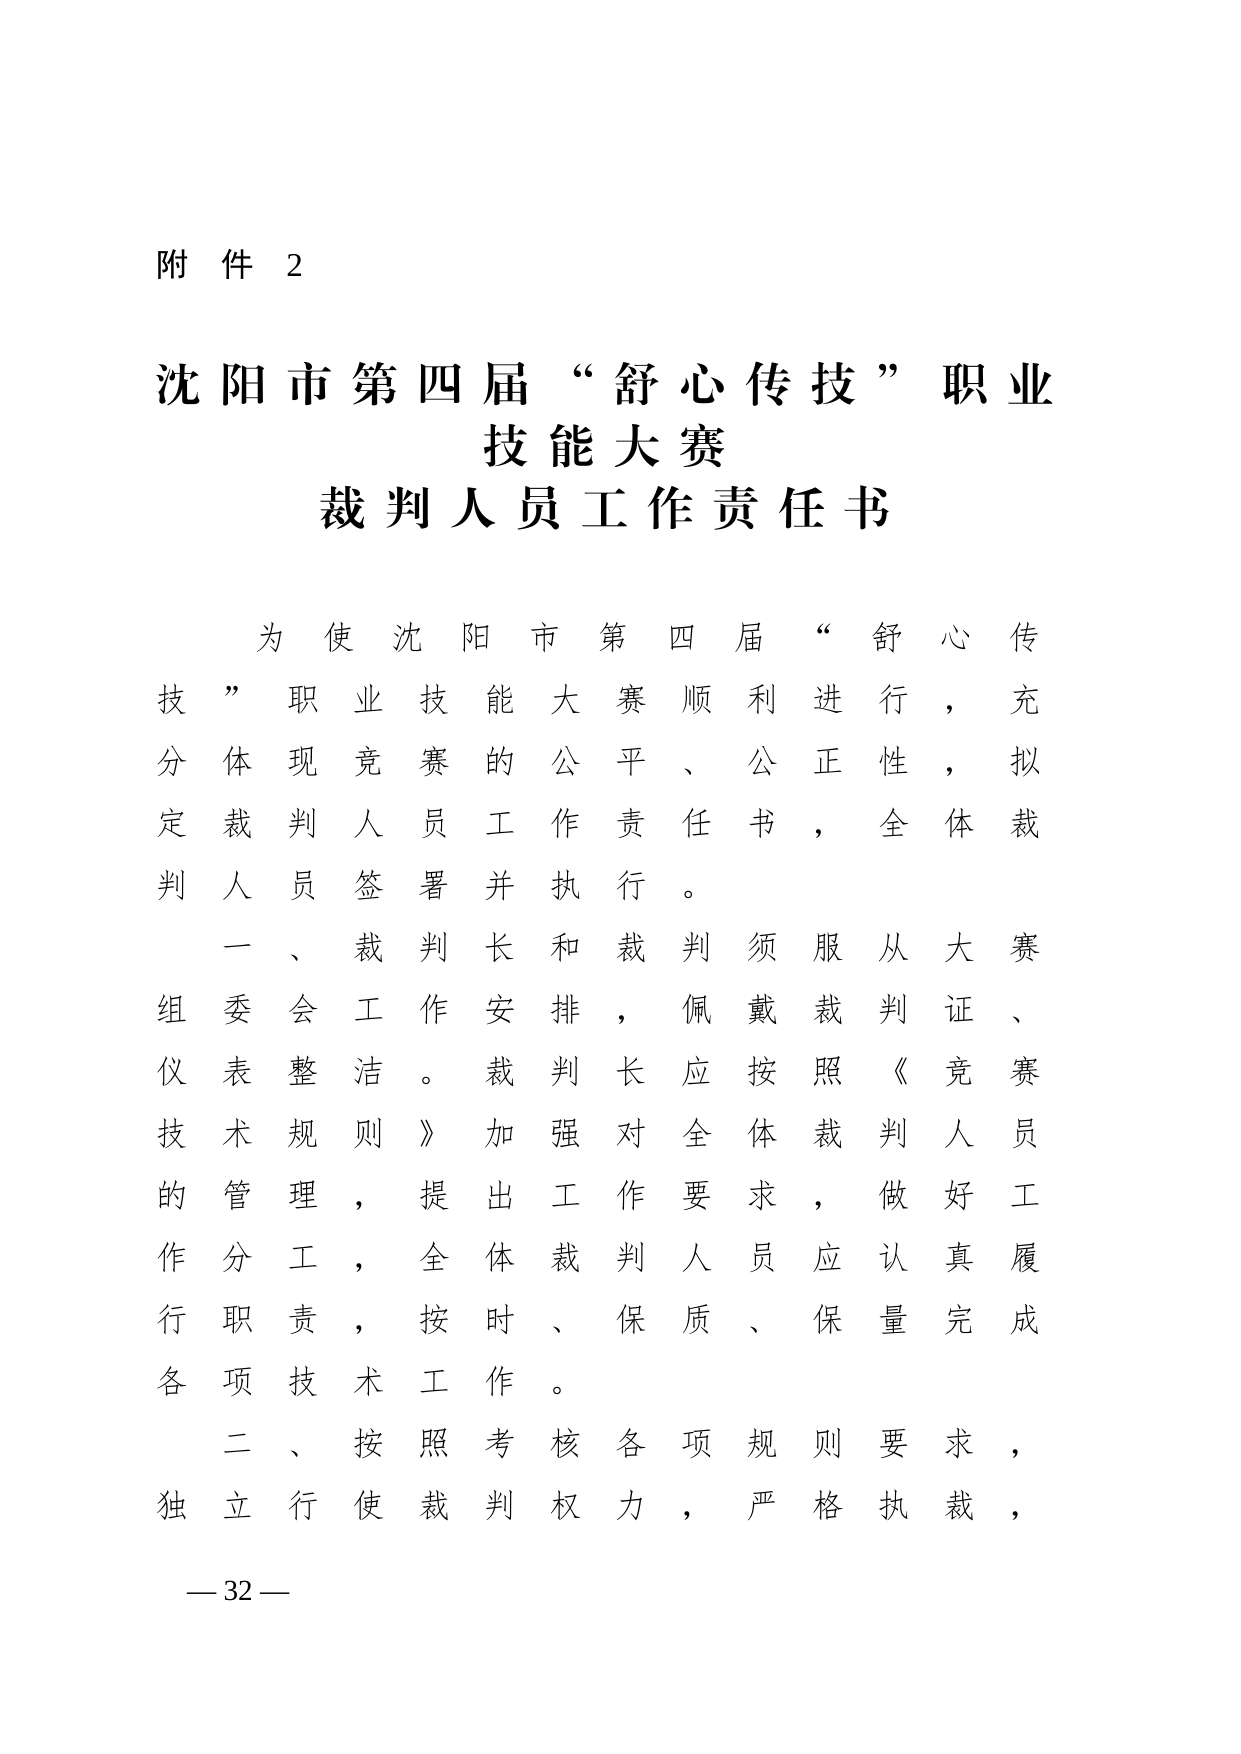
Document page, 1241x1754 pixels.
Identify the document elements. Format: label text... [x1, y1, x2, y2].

text 一、裁判长和裁判须服从大赛组委会工作安排，佩戴裁判证、仪表整洁。裁判长应按照《竞赛技术规则》加强对全体裁判人员的管理，提出工作要求，做好工作分工，全体裁判人员应认真履行职责，按时、保质、保量完成各项技术工作。 [155, 914, 1073, 1410]
text 二、按照考核各项规则要求，独立行使裁判权力，严格执裁，不因任何机构和个人而影响公平、公正执裁。 [155, 1410, 1073, 1534]
text 沈阳市第四届“舒心传技”职业技能大赛 [155, 356, 1073, 480]
text 为使沈阳市第四届“舒心传技”职业技能大赛顺利进行，充分体现竞赛的公平、公正性，拟定裁判人员工作责任书，全体裁判人员签署并执行。 [155, 604, 1073, 914]
text 裁判人员工作责任书 [155, 480, 1073, 542]
text 附件2 [155, 232, 1073, 294]
